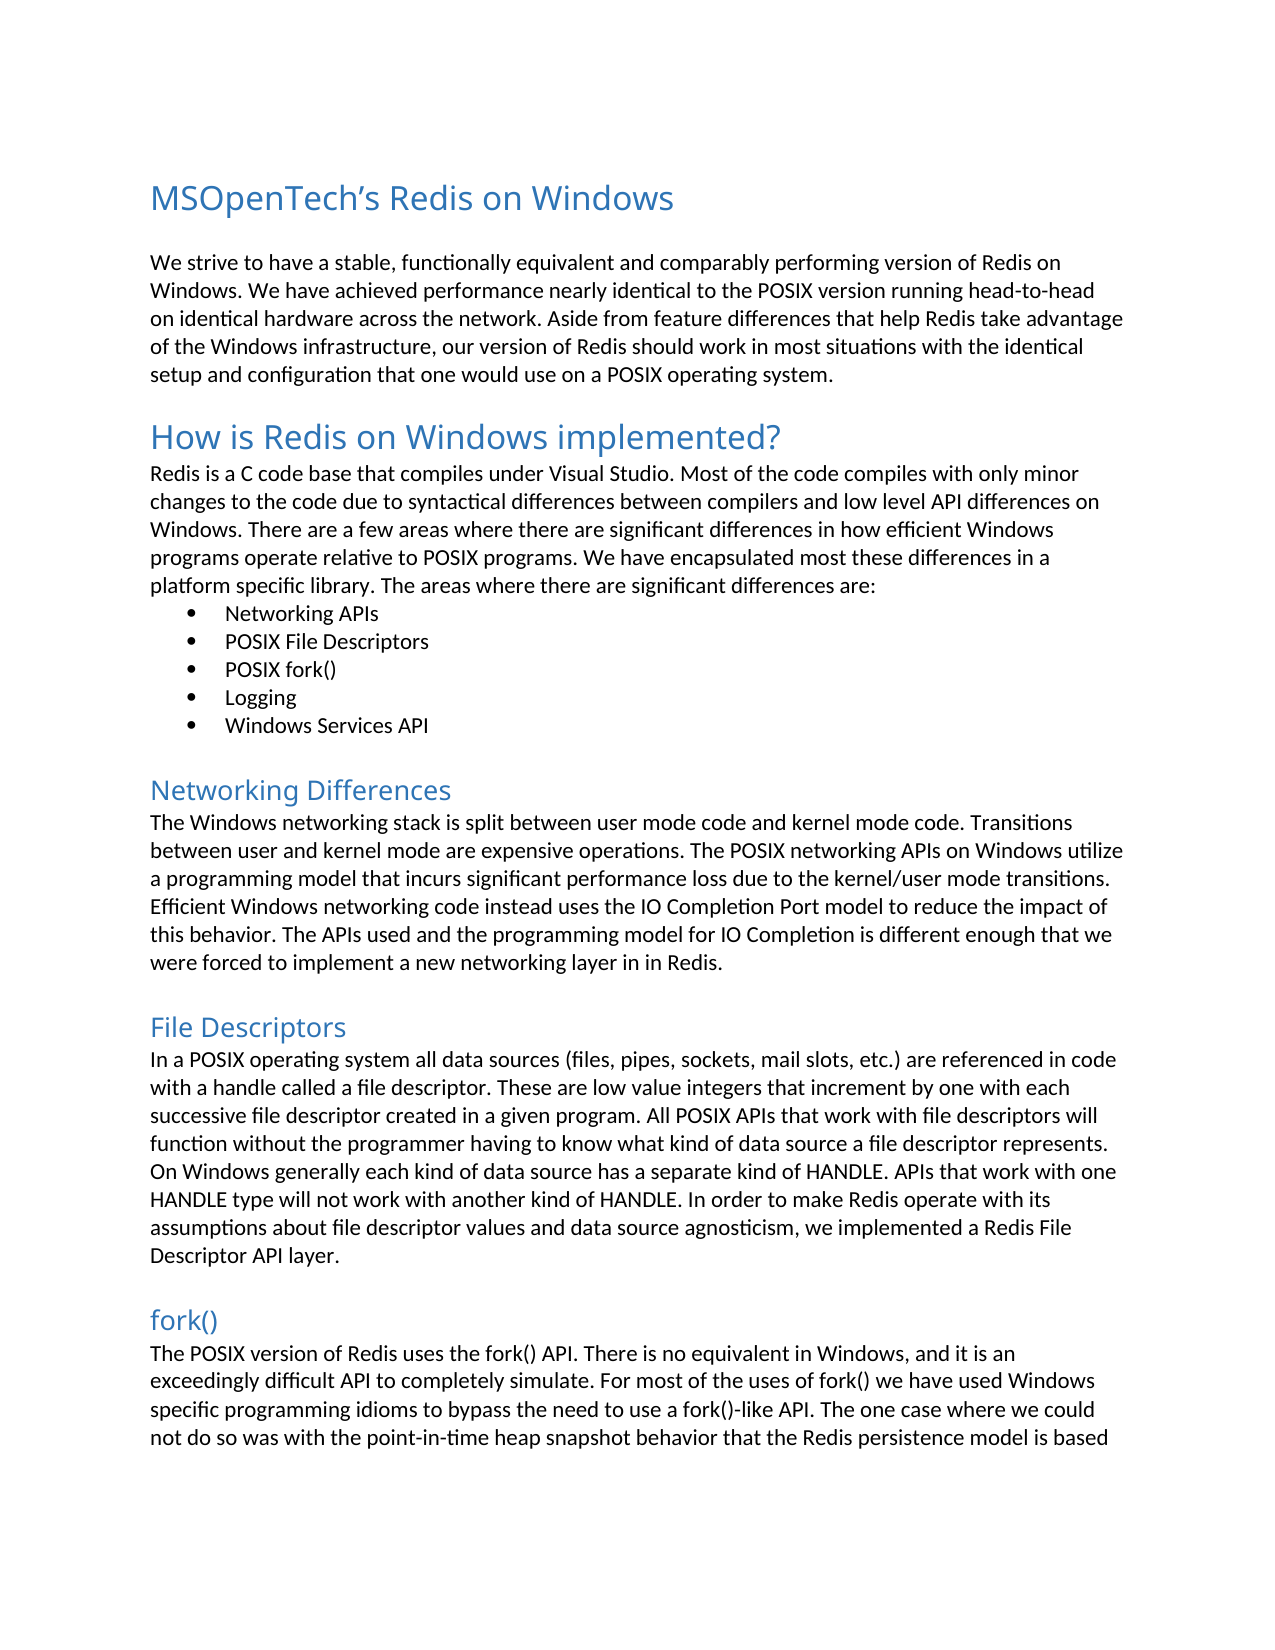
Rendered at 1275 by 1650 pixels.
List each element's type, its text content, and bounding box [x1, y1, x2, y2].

subtitle Networking Differences [150, 771, 1125, 808]
list POSIX File Descriptors [187, 627, 1125, 655]
text In a POSIX operating system all data sources (files, pipes, sockets, mail slots, etc.) are referenced in code with a handle called a file descriptor. These are low value integers that increment by one with each successive file descriptor created in a given program. All POSIX APIs that work with file descriptors will function without the programmer having to know what kind of data source a file descriptor represents. On Windows generally each kind of data source has a separate kind of HANDLE. APIs that work with one HANDLE type will not work with another kind of HANDLE. In order to make Redis operate with its assumptions about file descriptor values and data source agnosticism, we implemented a Redis File Descriptor API layer. [150, 1045, 1125, 1269]
subtitle MSOpenTech’s Redis on Windows [150, 175, 1125, 220]
subtitle fork() [150, 1302, 1125, 1339]
subtitle File Descriptors [150, 1008, 1125, 1045]
subtitle How is Redis on Windows implemented? [150, 413, 1125, 459]
text The Windows networking stack is split between user mode code and kernel mode code. Transitions between user and kernel mode are expensive operations. The POSIX networking APIs on Windows utilize a programming model that incurs significant performance loss due to the kernel/user mode transitions. Efficient Windows networking code instead uses the IO Completion Port model to reduce the impact of this behavior. The APIs used and the programming model for IO Completion is different enough that we were forced to implement a new networking layer in in Redis. [150, 808, 1125, 976]
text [150, 1339, 1125, 1451]
list Logging [187, 683, 1125, 711]
list Networking APIs [187, 599, 1125, 627]
text We strive to have a stable, functionally equivalent and comparably performing version of Redis on Windows. We have achieved performance nearly identical to the POSIX version running head-to-head on identical hardware across the network. Aside from feature differences that help Redis take advantage of the Windows infrastructure, our version of Redis should work in most situations with the identical setup and configuration that one would use on a POSIX operating system. [150, 248, 1125, 388]
list Windows Services API [187, 711, 1125, 739]
list POSIX fork() [187, 655, 1125, 683]
text Redis is a C code base that compiles under Visual Studio. Most of the code compiles with only minor changes to the code due to syntactical differences between compilers and low level API differences on Windows. There are a few areas where there are significant differences in how efficient Windows programs operate relative to POSIX programs. We have encapsulated most these differences in a platform specific library. The areas where there are significant differences are: [150, 459, 1125, 599]
